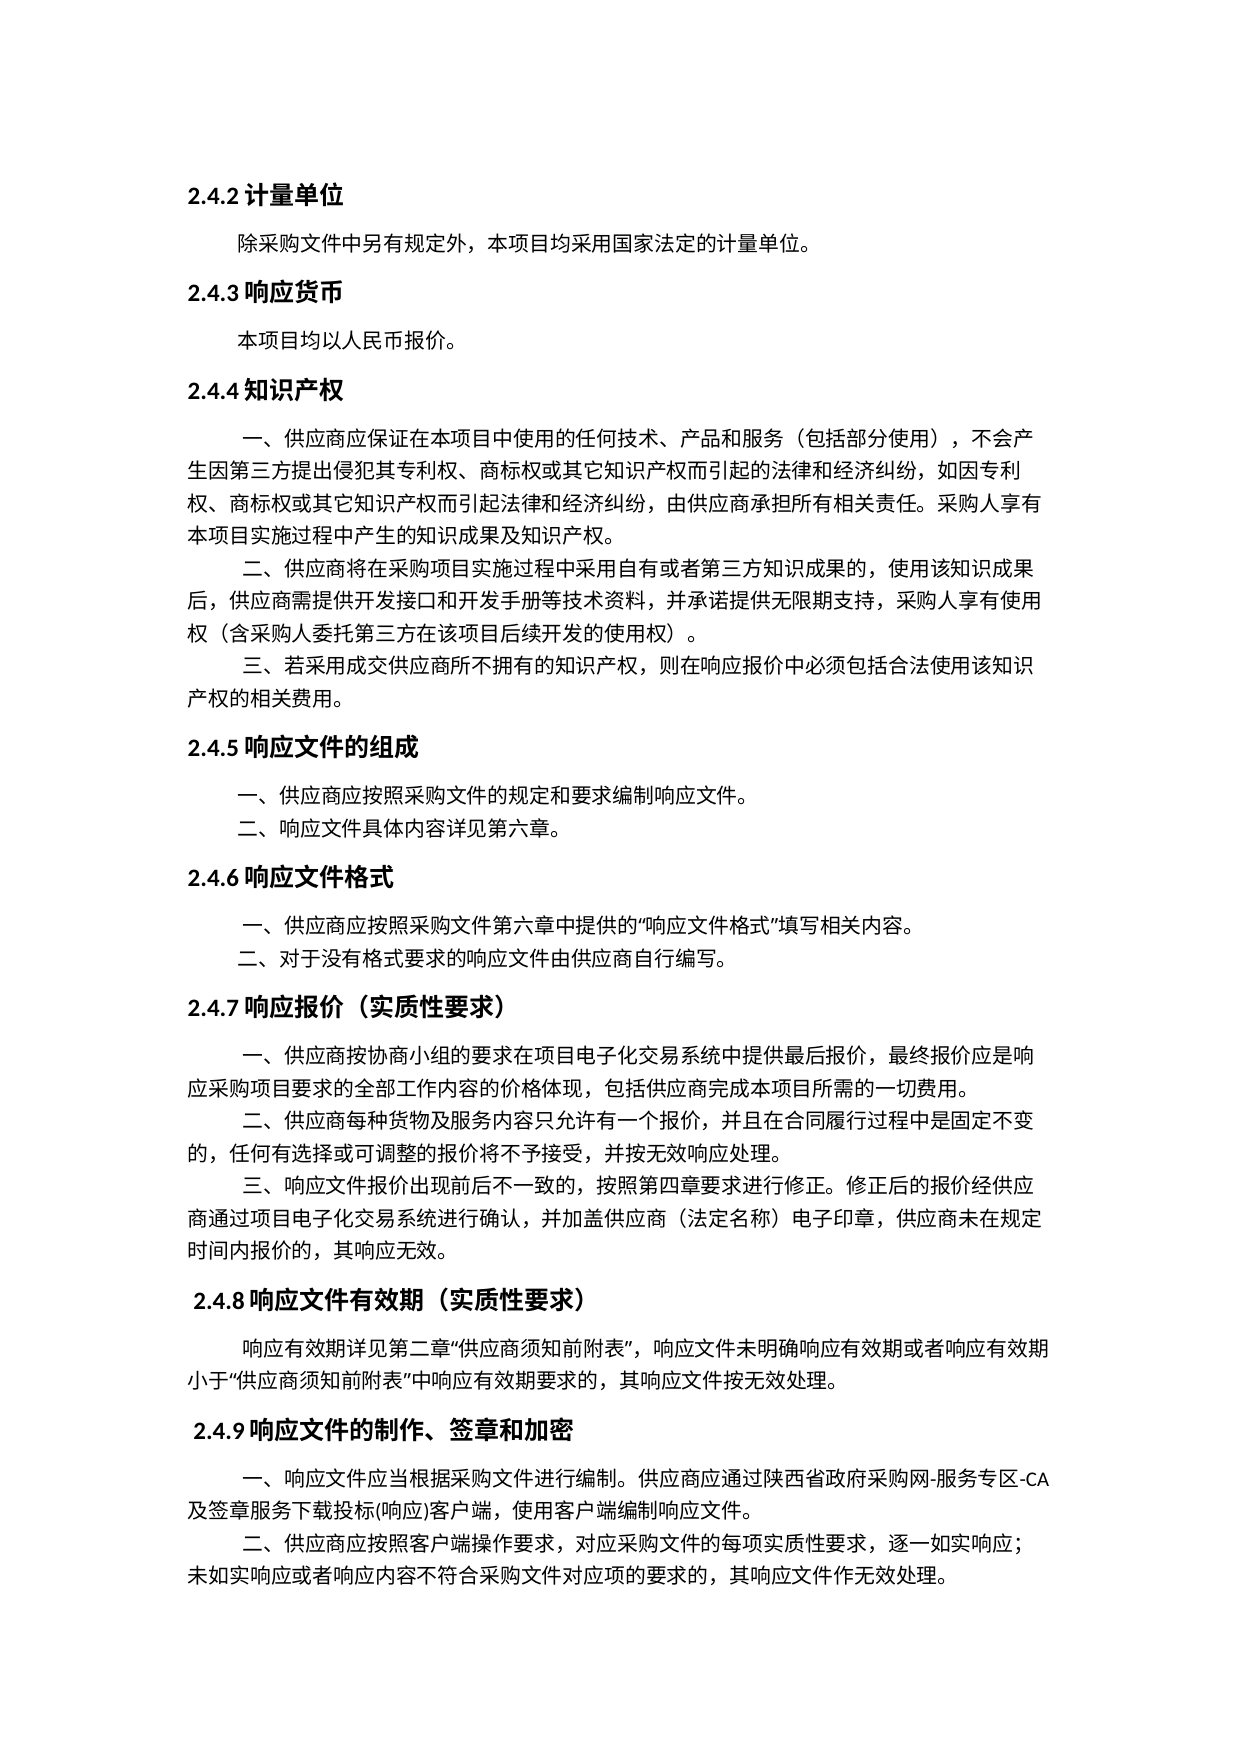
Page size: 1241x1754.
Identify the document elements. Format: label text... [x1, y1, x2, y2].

text 响应有效期详见第二章“供应商须知前附表”，响应文件未明确响应有效期或者响应有效期小于“供应商须知前附表”中响应有效期要求的，其响应文件按无效处理。 [187, 1332, 1053, 1397]
text 除采购文件中另有规定外，本项目均采用国家法定的计量单位。 [187, 227, 1053, 259]
text 2.4.6响应文件格式 [187, 844, 1053, 909]
text 2.4.7响应报价（实质性要求） [187, 974, 1053, 1039]
text 二、响应文件具体内容详见第六章。 [187, 812, 1053, 844]
text 2.4.3响应货币 [187, 259, 1053, 324]
text 三、响应文件报价出现前后不一致的，按照第四章要求进行修正。修正后的报价经供应商通过项目电子化交易系统进行确认，并加盖供应商（法定名称）电子印章，供应商未在规定时间内报价的，其响应无效。 [187, 1169, 1053, 1267]
text 二、供应商每种货物及服务内容只允许有一个报价，并且在合同履行过程中是固定不变的，任何有选择或可调整的报价将不予接受，并按无效响应处理。 [187, 1104, 1053, 1169]
text 一、供应商按协商小组的要求在项目电子化交易系统中提供最后报价，最终报价应是响应采购项目要求的全部工作内容的价格体现，包括供应商完成本项目所需的一切费用。 [187, 1039, 1053, 1104]
text 2.4.5响应文件的组成 [187, 714, 1053, 779]
text 本项目均以人民币报价。 [187, 324, 1053, 357]
text 2.4.4知识产权 [187, 357, 1053, 422]
text 二、对于没有格式要求的响应文件由供应商自行编写。 [187, 942, 1053, 974]
text 一、供应商应按照采购文件第六章中提供的“响应文件格式”填写相关内容。 [187, 909, 1053, 942]
text 一、响应文件应当根据采购文件进行编制。供应商应通过陕西省政府采购网-服务专区-CA及签章服务下载投标(响应)客户端，使用客户端编制响应文件。 [187, 1462, 1053, 1527]
text 三、若采用成交供应商所不拥有的知识产权，则在响应报价中必须包括合法使用该知识产权的相关费用。 [187, 649, 1053, 714]
text 2.4.9响应文件的制作、签章和加密 [187, 1397, 1053, 1462]
text 一、供应商应保证在本项目中使用的任何技术、产品和服务（包括部分使用），不会产生因第三方提出侵犯其专利权、商标权或其它知识产权而引起的法律和经济纠纷，如因专利权、商标权或其它知识产权而引起法律和经济纠纷，由供应商承担所有相关责任。采购人享有本项目实施过程中产生的知识成果及知识产权。 [187, 422, 1053, 552]
text 二、供应商将在采购项目实施过程中采用自有或者第三方知识成果的，使用该知识成果后，供应商需提供开发接口和开发手册等技术资料，并承诺提供无限期支持，采购人享有使用权（含采购人委托第三方在该项目后续开发的使用权）。 [187, 552, 1053, 649]
text 2.4.2计量单位 [187, 162, 1053, 227]
text 2.4.8响应文件有效期（实质性要求） [187, 1267, 1053, 1332]
text 二、供应商应按照客户端操作要求，对应采购文件的每项实质性要求，逐一如实响应；未如实响应或者响应内容不符合采购文件对应项的要求的，其响应文件作无效处理。 [187, 1527, 1053, 1592]
text 一、供应商应按照采购文件的规定和要求编制响应文件。 [187, 779, 1053, 812]
